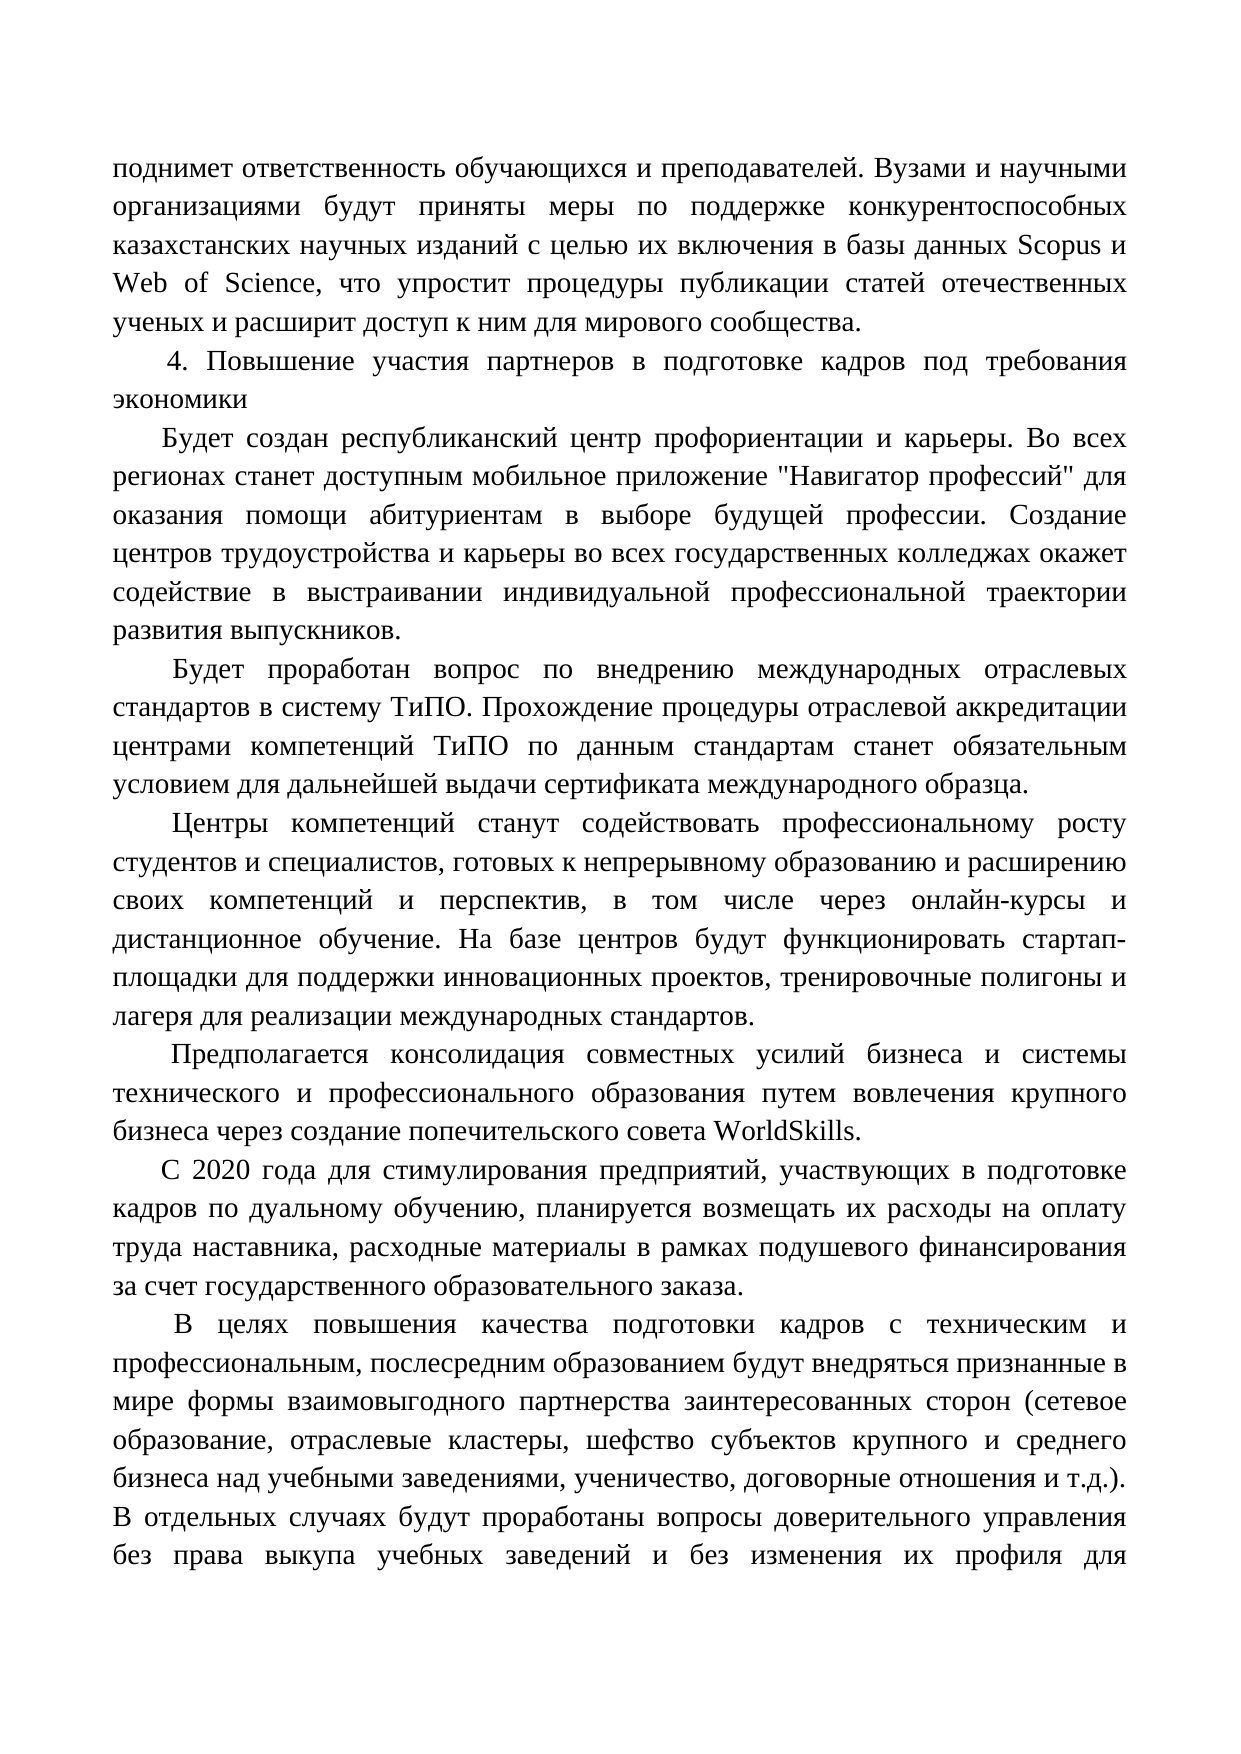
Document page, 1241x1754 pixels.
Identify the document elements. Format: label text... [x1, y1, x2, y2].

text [112, 1306, 1128, 1571]
text Будет проработан вопрос по внедрению международных отраслевых стандартов в систему ТиПО. Прохождение процедуры отраслевой аккредитации центрами компетенций ТиПО по данным стандартам станет обязательным условием для дальнейшей выдачи сертификата международного образца. [112, 651, 1128, 800]
text Предполагается консолидация совместных усилий бизнеса и системы технического и профессионального образования путем вовлечения крупного бизнеса через создание попечительского совета WorldSkills. [112, 1036, 1128, 1147]
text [112, 150, 1128, 338]
text С 2020 года для стимулирования предприятий, участвующих в подготовке кадров по дуальному обучению, планируется возмещать их расходы на оплату труда наставника, расходные материалы в рамках подушевого финансирования за счет государственного образовательного заказа. [112, 1152, 1128, 1301]
text 4. Повышение участия партнеров в подготовке кадров под требования экономики [112, 343, 1128, 415]
text Центры компетенций станут содействовать профессиональному росту студентов и специалистов, готовых к непрерывному образованию и расширению своих компетенций и перспектив, в том числе через онлайн-курсы и дистанционное обучение. На базе центров будут функционировать стартап-площадки для поддержки инновационных проектов, тренировочные полигоны и лагеря для реализации международных стандартов. [112, 805, 1128, 1031]
text Будет создан республиканский центр профориентации и карьеры. Во всех регионах станет доступным мобильное приложение "Навигатор профессий" для оказания помощи абитуриентам в выборе будущей профессии. Создание центров трудоустройства и карьеры во всех государственных колледжах окажет содействие в выстраивании индивидуальной профессиональной траектории развития выпускников. [112, 420, 1128, 646]
